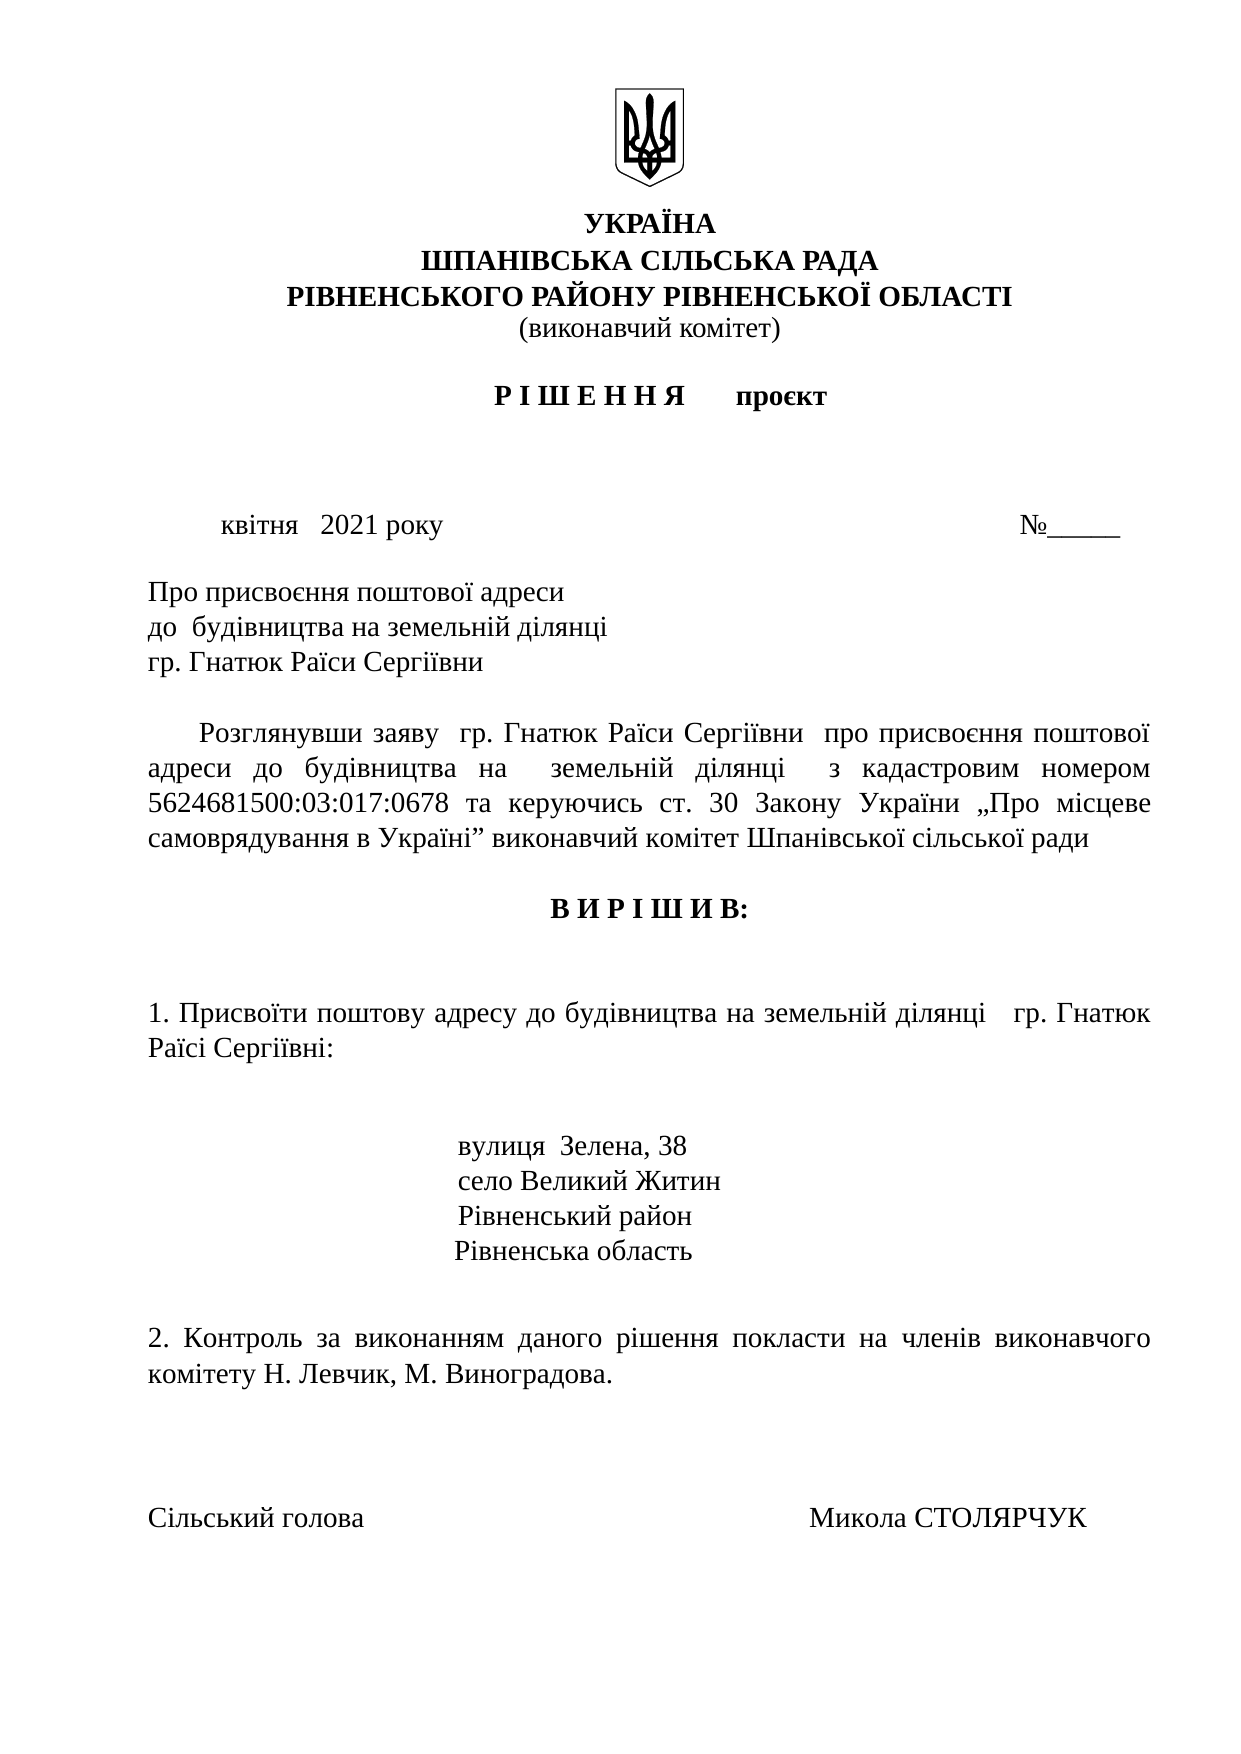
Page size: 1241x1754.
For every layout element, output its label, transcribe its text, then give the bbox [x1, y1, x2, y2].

text село Великий Житин [148, 1163, 1152, 1197]
text 1. Присвоїти поштову адресу до будівництва на земельній ділянці гр. Гнатюк Раїсі Сергіївні: [148, 995, 1152, 1063]
text квітня 2021 року №_____ [148, 507, 1152, 541]
subtitle ШПАНІВСЬКА сільська рада [148, 252, 838, 275]
text гр. Гнатюк Раїси Сергіївни [148, 644, 1152, 678]
subtitle ШПАНІВСЬКА сільська рада [856, 252, 1152, 275]
text Рівненська область [148, 1233, 1152, 1267]
text Україна [148, 206, 1152, 240]
text Сільський голова Микола СТОЛЯРЧУК [148, 1500, 1152, 1533]
text В И Р І Ш И В: [148, 891, 1152, 924]
text вулиця Зелена, 38 [148, 1128, 1152, 1161]
text Про присвоєння поштової адреси [148, 574, 1152, 608]
text РІВНЕНСЬКОГО РАЙОНУ РІВНЕНСЬКОЇ ОБЛАСТІ [148, 288, 1152, 311]
text до будівництва на земельній ділянці [148, 609, 1152, 643]
text 2. Контроль за виконанням даного рішення покласти на членів виконавчого комітету Н. Левчик, М. Виноградова. [148, 1321, 1152, 1389]
text Рівненський район [148, 1198, 1152, 1232]
text Р І Ш Е Н Н Я проєкт [148, 378, 1152, 411]
text (виконавчий комітет) [148, 311, 1152, 344]
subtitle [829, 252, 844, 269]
text Розглянувши заяву гр. Гнатюк Раїси Сергіївни про присвоєння поштової адреси до будівництва на земельній ділянці з кадастровим номером 5624681500:03:017:0678 та керуючись ст. 30 Закону України „Про місцеве самоврядування в Україні” виконавчий комітет Шпанівської сільської ради [148, 715, 1152, 854]
